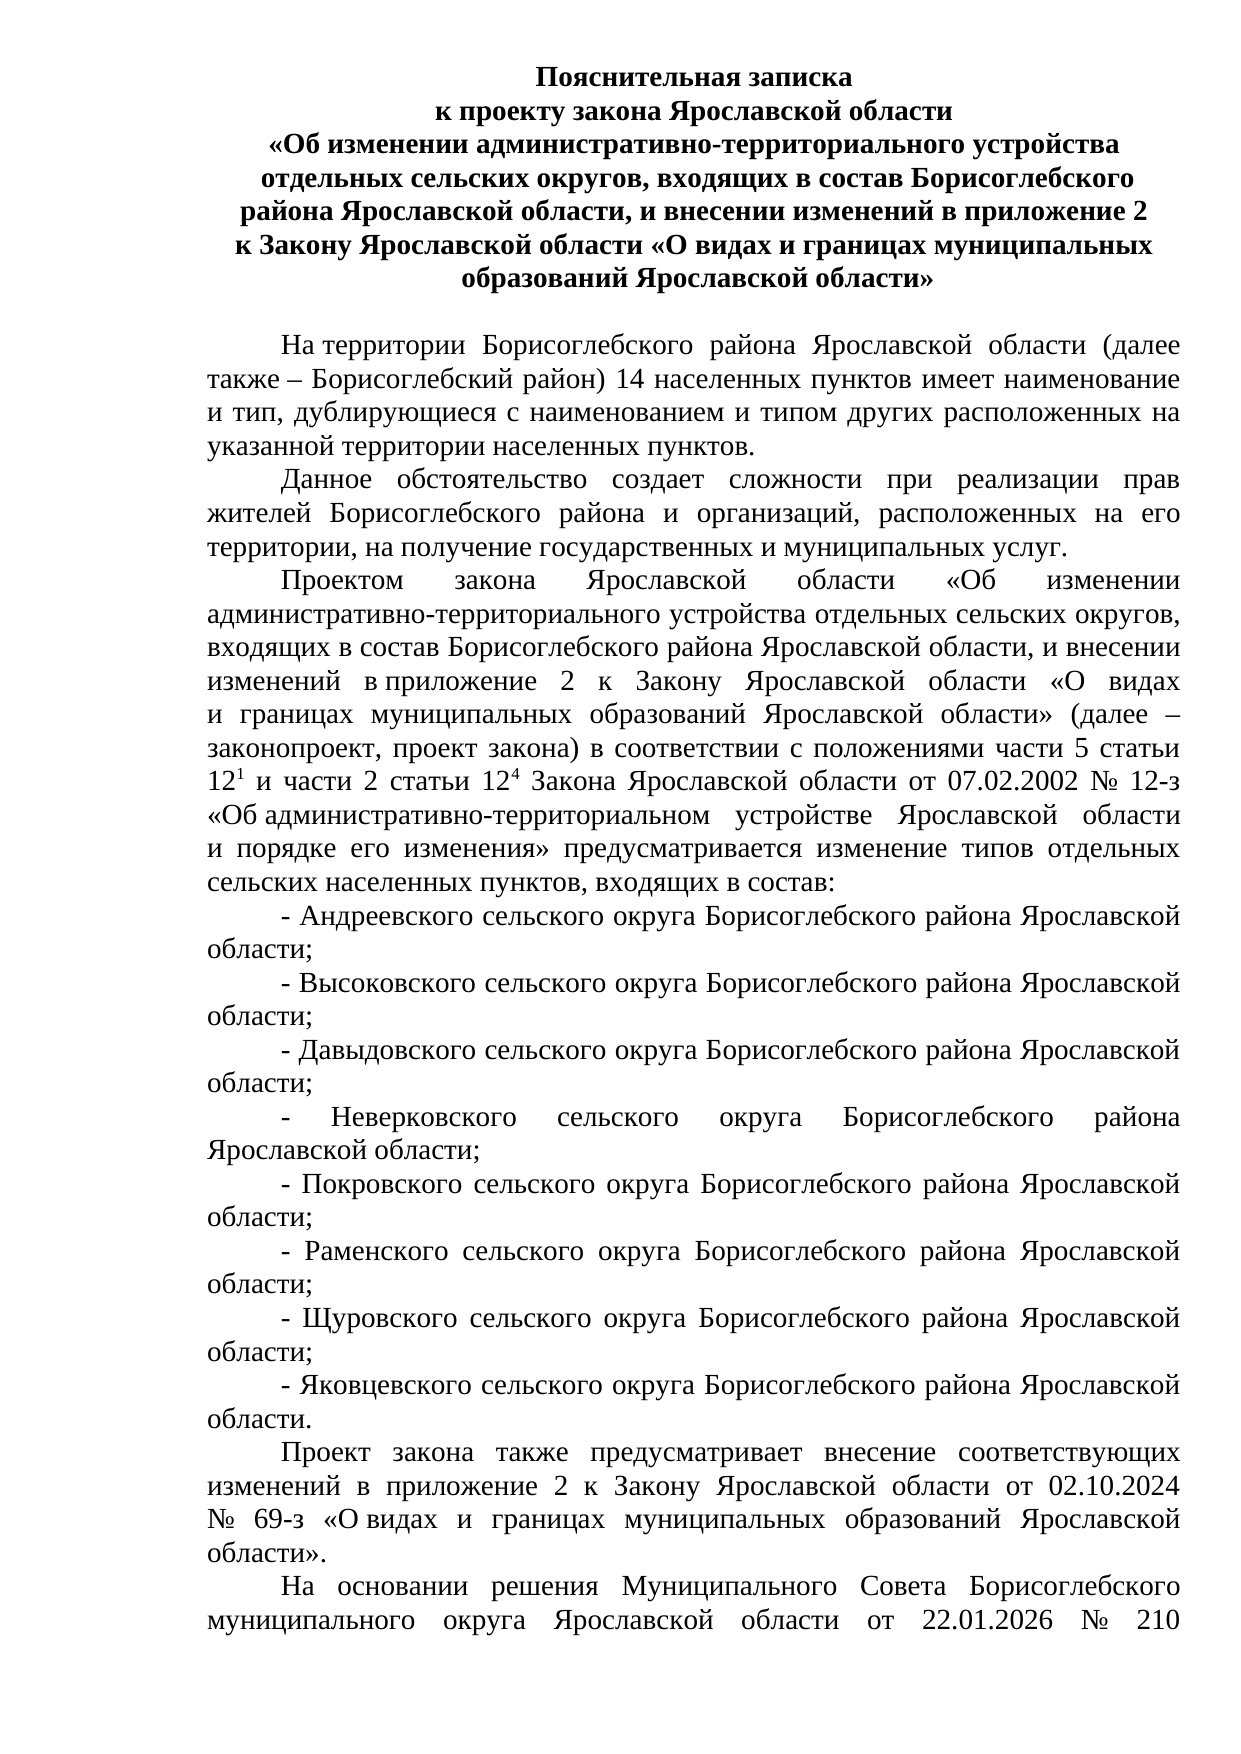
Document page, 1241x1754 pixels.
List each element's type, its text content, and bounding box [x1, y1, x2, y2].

text Данное обстоятельство создает сложности при реализации прав жителей Борисоглебского района и организаций, расположенных на его территории, на получение государственных и муниципальных услуг. [207, 462, 1181, 562]
text На территории Борисоглебского района Ярославской области (далее также – Борисоглебский район) 14 населенных пунктов имеет наименование и тип, дублирующиеся с наименованием и типом других расположенных на указанной территории населенных пунктов. [207, 327, 1181, 462]
text Проект закона также предусматривает внесение соответствующих изменений в приложение 2 к Закону Ярославской области от 02.10.2024 № 69-з «О видах и границах муниципальных образований Ярославской области». [207, 1434, 1181, 1568]
list - Щуровского сельского округа Борисоглебского района Ярославской области; [207, 1300, 1181, 1367]
list - Высоковского сельского округа Борисоглебского района Ярославской области; [207, 965, 1181, 1032]
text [207, 1568, 1181, 1636]
list - Андреевского сельского округа Борисоглебского района Ярославской области; [207, 898, 1181, 965]
text образований Ярославской области» [207, 260, 1181, 294]
list - Неверковского сельского округа Борисоглебского района Ярославской области; [207, 1099, 1181, 1166]
list - Раменского сельского округа Борисоглебского района Ярославской области; [207, 1233, 1181, 1300]
text - Яковцевского сельского округа Борисоглебского района Ярославской области. [207, 1367, 1181, 1434]
text отдельных сельских округов, входящих в состав Борисоглебского района Ярославской области, и внесении изменений в приложение 2 к Закону Ярославской области «О видах и границах муниципальных [207, 160, 1181, 260]
text Пояснительная записка к проекту закона Ярославской области «Об изменении административно-территориального устройства [207, 59, 1181, 160]
list - Давыдовского сельского округа Борисоглебского района Ярославской области; [207, 1032, 1181, 1099]
list - Покровского сельского округа Борисоглебского района Ярославской области; [207, 1166, 1181, 1233]
text Проектом закона Ярославской области «Об изменении административно-территориального устройства отдельных сельских округов, входящих в состав Борисоглебского района Ярославской области, и внесении изменений в приложение 2 к Закону Ярославской области «О видах и границах муниципальных образований Ярославской области» (далее – законопроект, проект закона) в соответствии с положениями части 5 статьи 121 и части 2 статьи 124 Закона Ярославской области от 07.02.2002 № 12-з «Об административно-территориальном устройстве Ярославской области и порядке его изменения» предусматривается изменение типов отдельных сельских населенных пунктов, входящих в состав: [207, 562, 1181, 898]
